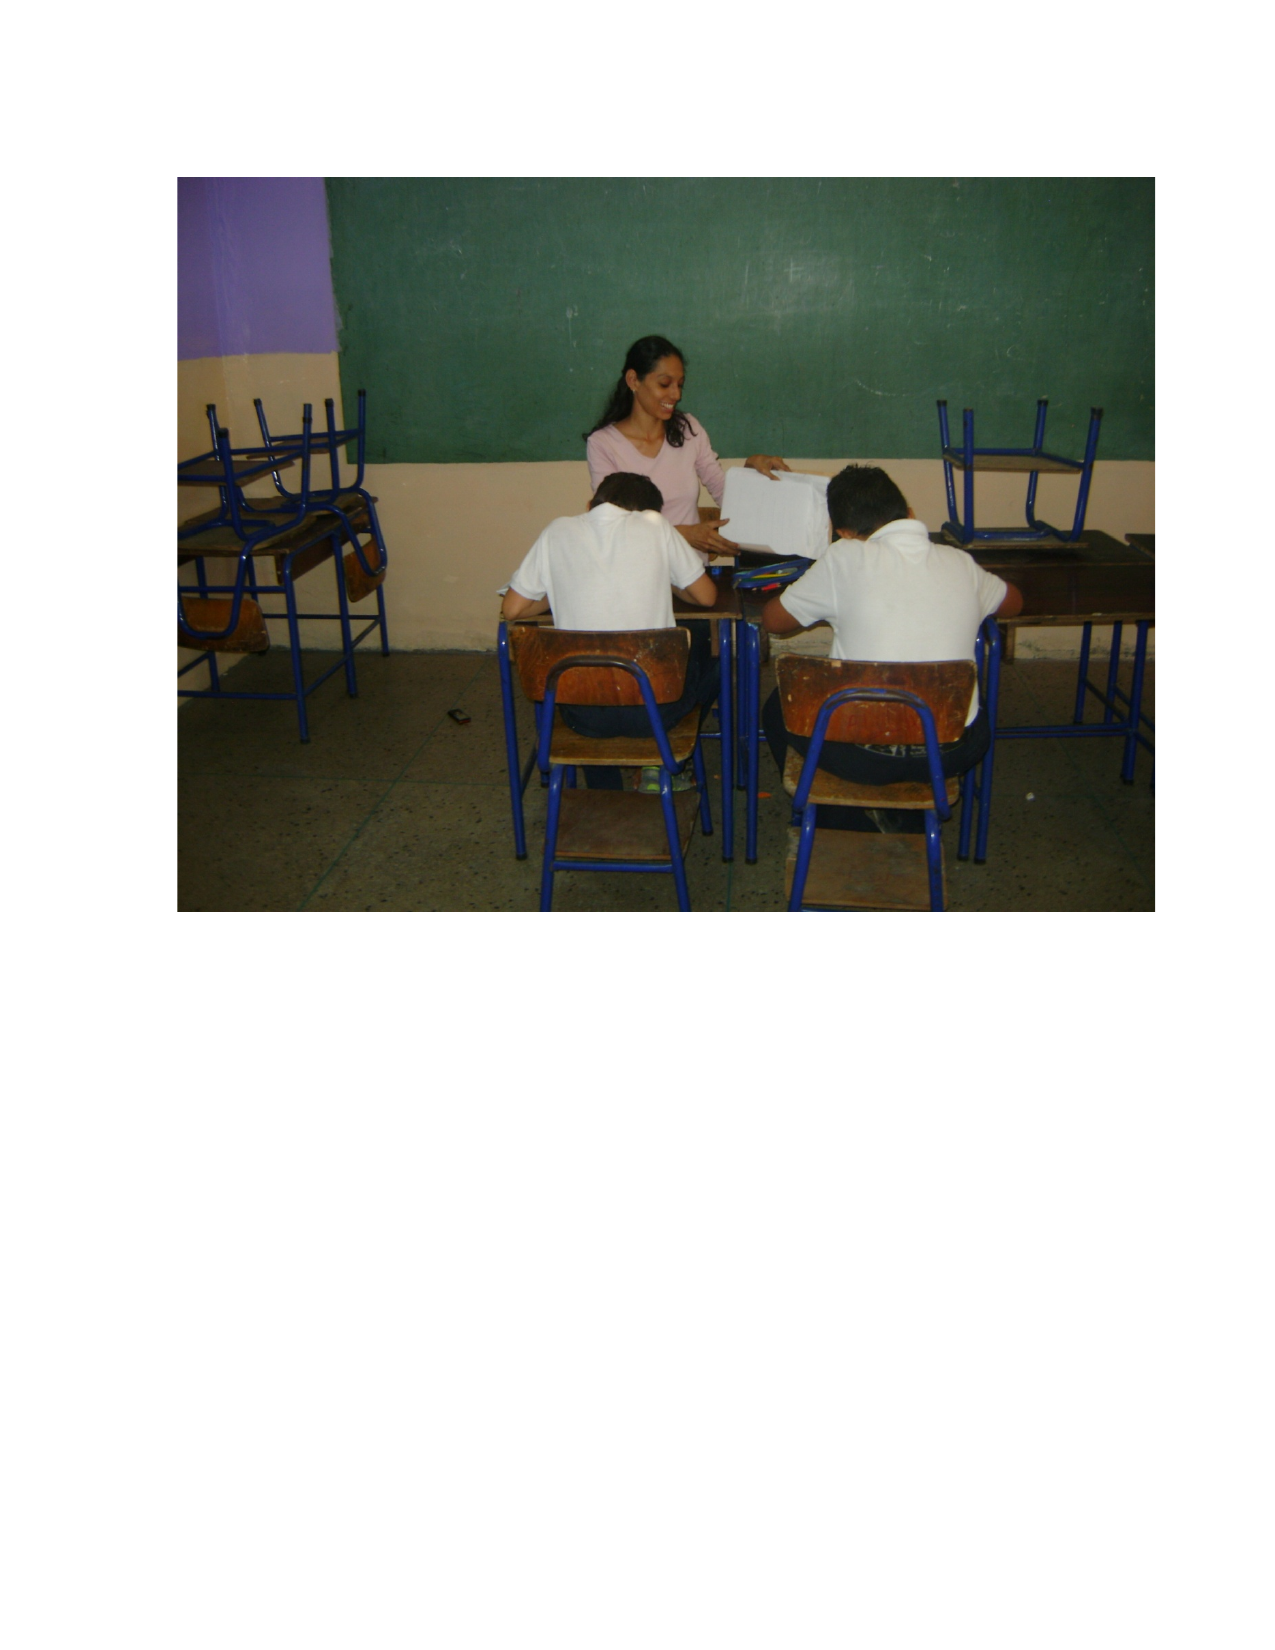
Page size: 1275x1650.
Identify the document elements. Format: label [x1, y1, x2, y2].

picture [177, 177, 1156, 912]
